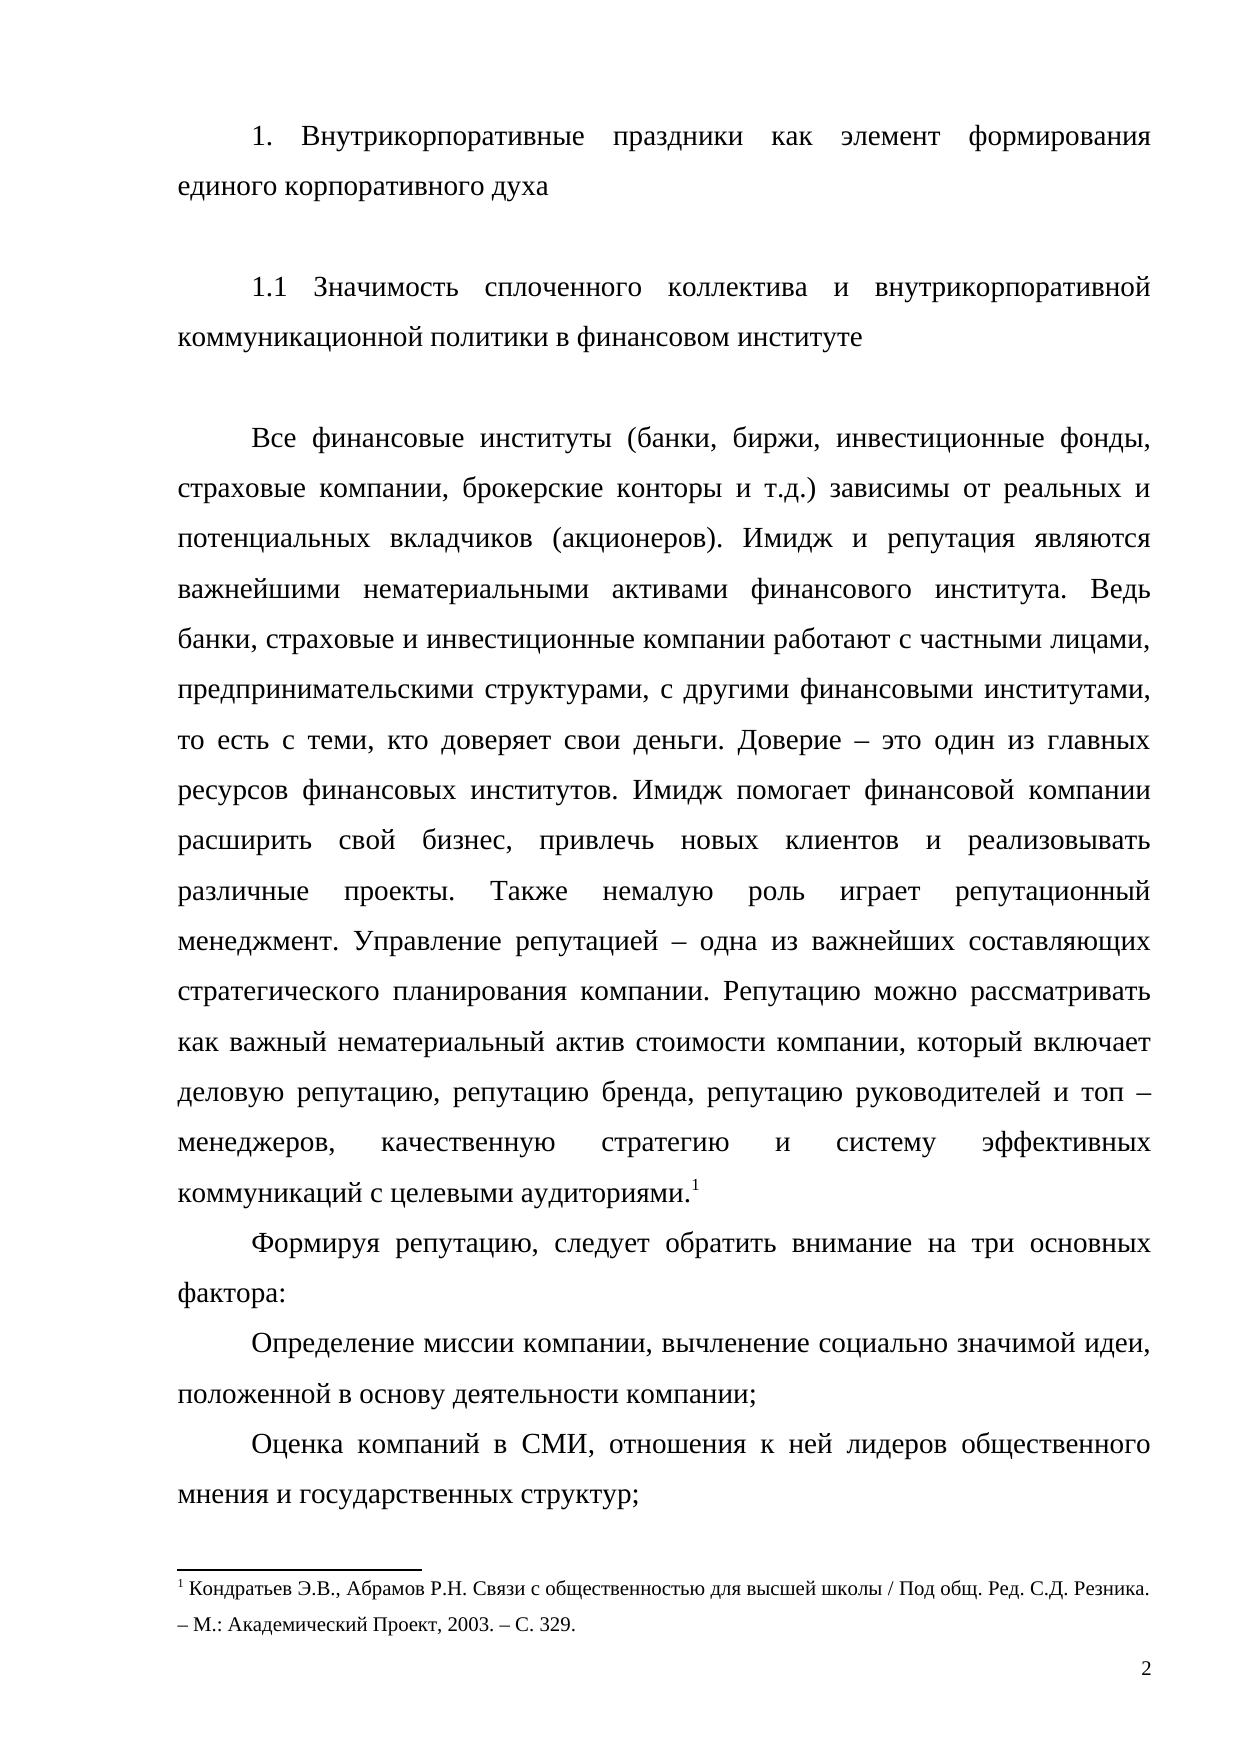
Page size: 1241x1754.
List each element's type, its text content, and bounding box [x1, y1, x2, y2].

text Все финансовые институты (банки, биржи, инвестиционные фонды, страховые компании, брокерские конторы и т.д.) зависимы от реальных и потенциальных вкладчиков (акционеров). Имидж и репутация являются важнейшими нематериальными активами финансового института. Ведь банки, страховые и инвестиционные компании работают с частными лицами, предпринимательскими структурами, с другими финансовыми институтами, то есть с теми, кто доверяет свои деньги. Доверие – это один из главных ресурсов финансовых институтов. Имидж помогает финансовой компании расширить свой бизнес, привлечь новых клиентов и реализовывать различные проекты. Также немалую роль играет репутационный менеджмент. Управление репутацией – одна из важнейших составляющих стратегического планирования компании. Репутацию можно рассматривать как важный нематериальный актив стоимости компании, который включает деловую репутацию, репутацию бренда, репутацию руководителей и топ – менеджеров, качественную стратегию и систему эффективных коммуникаций с целевыми аудиториями. [177, 420, 1152, 1208]
text Определение миссии компании, вычленение социально значимой идеи, положенной в основу деятельности компании; [177, 1326, 1152, 1409]
text 1.1 Значимость сплоченного коллектива и внутрикорпоративной коммуникационной политики в финансовом институте [177, 269, 1152, 353]
text 1. Внутрикорпоративные праздники как элемент формирования единого корпоративного духа [177, 118, 1152, 202]
text Формируя репутацию, следует обратить внимание на три основных фактора: [177, 1225, 1152, 1309]
text Оценка компаний в СМИ, отношения к ней лидеров общественного мнения и государственных структур; [177, 1426, 1152, 1510]
